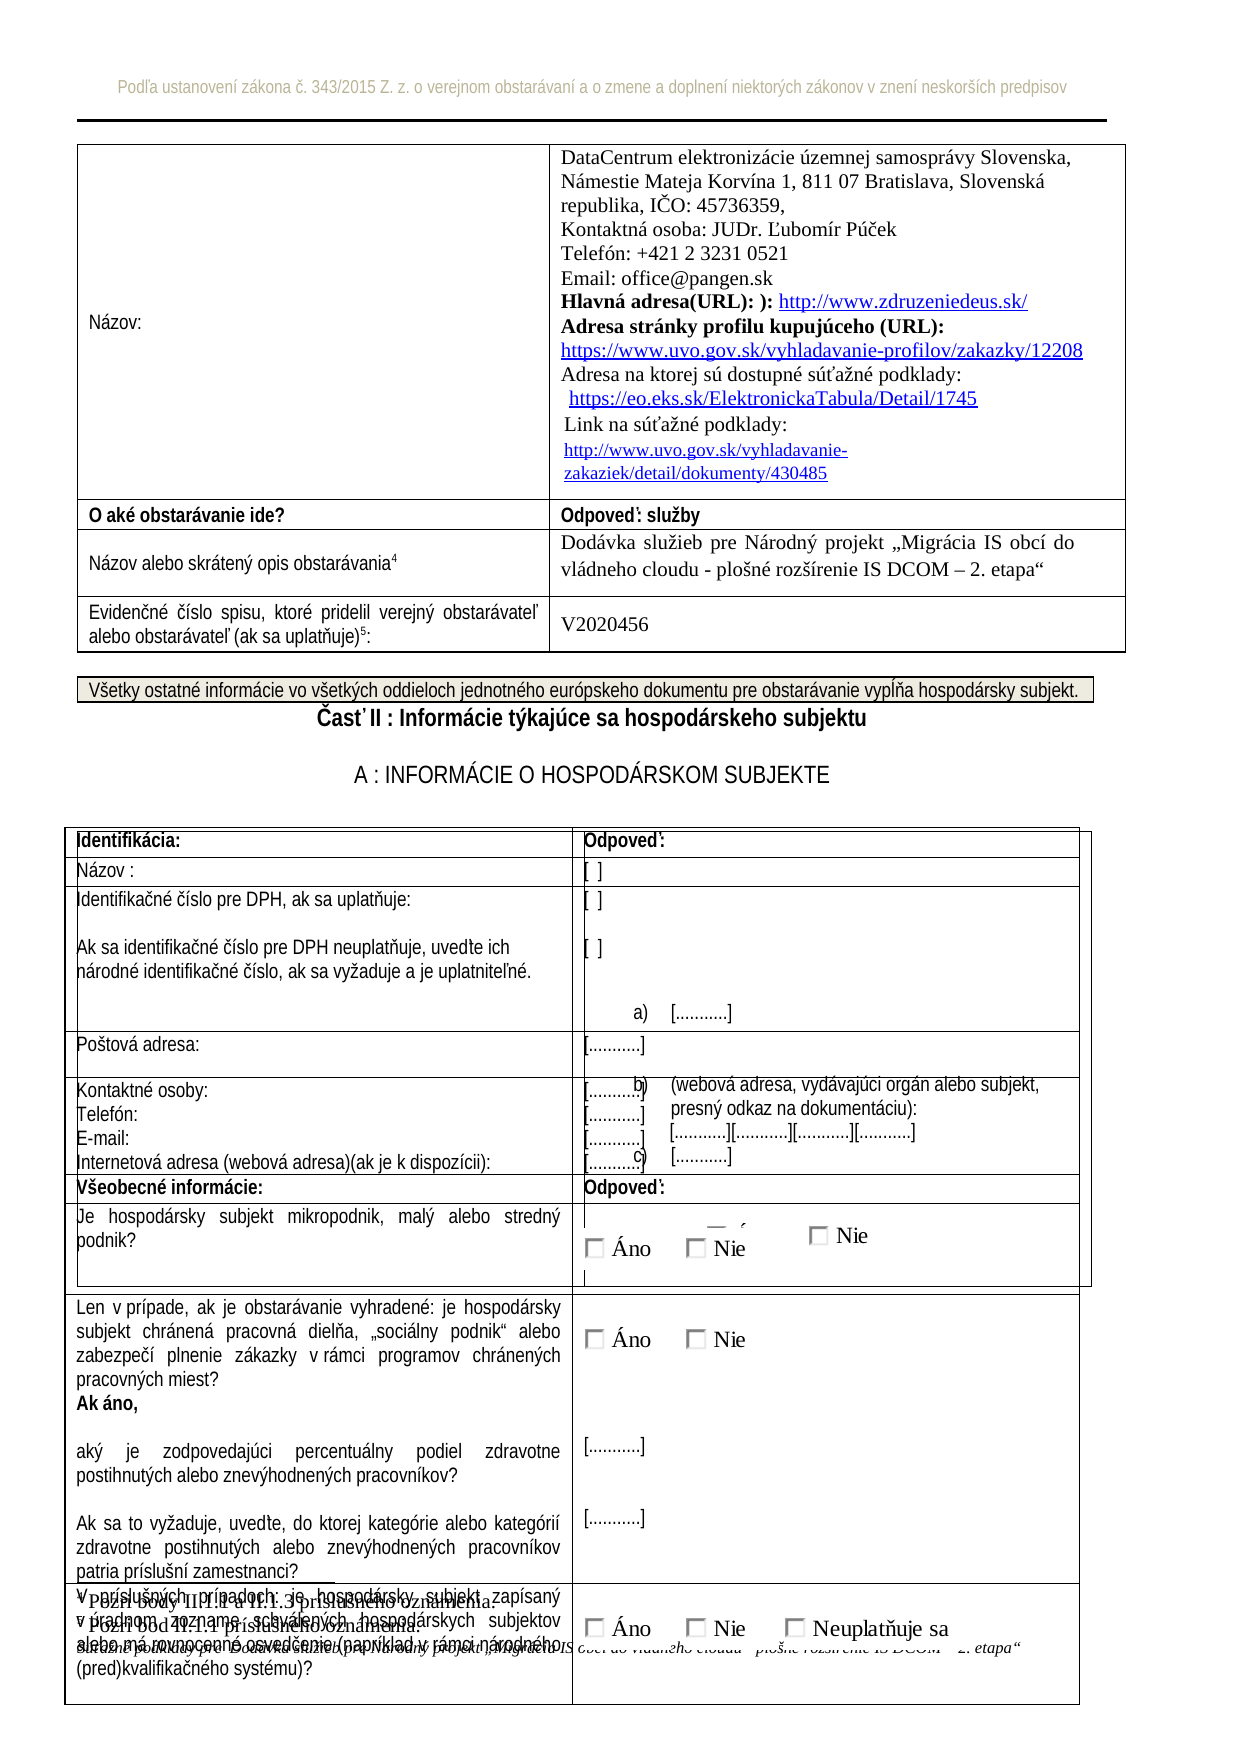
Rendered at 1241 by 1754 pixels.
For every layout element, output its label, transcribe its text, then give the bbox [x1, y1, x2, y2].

table_cell [...........] [573, 1032, 1079, 1077]
table_cell [...........] [...........] [...........] [...........] [573, 1078, 1079, 1173]
table_cell Odpoveď: [573, 1175, 1079, 1203]
table_cell Názov: [78, 145, 549, 499]
table_cell Je hospodársky subjekt mikropodnik, malý alebo stredný podnik? [66, 1204, 572, 1294]
table_cell Názov alebo skrátený opis obstarávania [78, 530, 549, 596]
text Časť II : Informácie týkajúce sa hospodárskeho subjektu [77, 702, 1107, 731]
table_cell [573, 1204, 1079, 1294]
table_cell V príslušných prípadoch: je hospodársky subjekt zapísaný v úradnom zozname schválených hospodárskych subjektov alebo má rovnocenné osvedčenie (napríklad v rámci národného (pred)kvalifikačného systému)? [66, 1584, 572, 1703]
table_cell Identifikačné číslo pre DPH, ak sa uplatňuje: Ak sa identifikačné číslo pre DPH neuplatňuje, uveďte ich národné identifikačné číslo, ak sa vyžaduje a je uplatniteľné. [66, 887, 572, 1031]
table_cell [573, 1584, 1079, 1703]
table_cell DataCentrum elektronizácie územnej samosprávy Slovenska, Námestie Mateja Korvína 1, 811 07 Bratislava, Slovenská republika, IČO: 45736359, Kontaktná osoba: JUDr. Ľubomír Púček Telefón: +421 2 3231 0521 Email: office@pangen.sk Hlavná adresa(URL): ): http://www.zdruzeniedeus.sk/ Adresa stránky profilu kupujúceho (URL): https://www.uvo.gov.sk/vyhladavanie-profilov/zakazky/12208 Adresa na ktorej sú dostupné súťažné podklady: https://eo.eks.sk/ElektronickaTabula/Detail/1745 Link na súťažné podklady: http://www.uvo.gov.sk/vyhladavanie-zakaziek/detail/dokumenty/430485 [550, 145, 1125, 499]
table_cell [ ] [ ] [573, 887, 1079, 1031]
table_cell Poštová adresa: [66, 1032, 572, 1077]
table_cell [ ] [573, 858, 1079, 886]
table_header Identifikácia: [66, 828, 572, 857]
table_cell Evidenčné číslo spisu, ktoré pridelil verejný obstarávateľ alebo obstarávateľ (ak sa uplatňuje): [78, 597, 549, 651]
table_cell V2020456 [550, 597, 1125, 651]
text A : INFORMÁCIE O HOSPODÁRSKOM SUBJEKTE [77, 760, 1107, 788]
table_cell Názov : [66, 858, 572, 886]
table_cell Len v prípade, ak je obstarávanie vyhradené: je hospodársky subjekt chránená pracovná dielňa, „sociálny podnik“ alebo zabezpečí plnenie zákazky v rámci programov chránených pracovných miest? Ak áno, aký je zodpovedajúci percentuálny podiel zdravotne postihnutých alebo znevýhodnených pracovníkov? Ak sa to vyžaduje, uveďte, do ktorej kategórie alebo kategórií zdravotne postihnutých alebo znevýhodnených pracovníkov patria príslušní zamestnanci? [66, 1295, 572, 1583]
table_cell Kontaktné osoby: Telefón: E-mail: Internetová adresa (webová adresa)(ak je k dispozícii): [66, 1078, 572, 1173]
table_header Odpoveď: [573, 828, 1079, 857]
table_cell Všeobecné informácie: [66, 1175, 572, 1203]
table_cell O aké obstarávanie ide? [78, 500, 549, 529]
table_cell Odpoveď: služby [550, 500, 1125, 529]
table_header Všetky ostatné informácie vo všetkých oddieloch jednotného európskeho dokumentu pre obstarávanie vypĺňa hospodársky subjekt. [78, 678, 1093, 701]
table_cell Dodávka služieb pre Národný projekt „Migrácia IS obcí do vládneho cloudu - plošné rozšírenie IS DCOM – 2. etapa“ [550, 530, 1125, 596]
table_cell [...........] [...........] [573, 1295, 1079, 1583]
